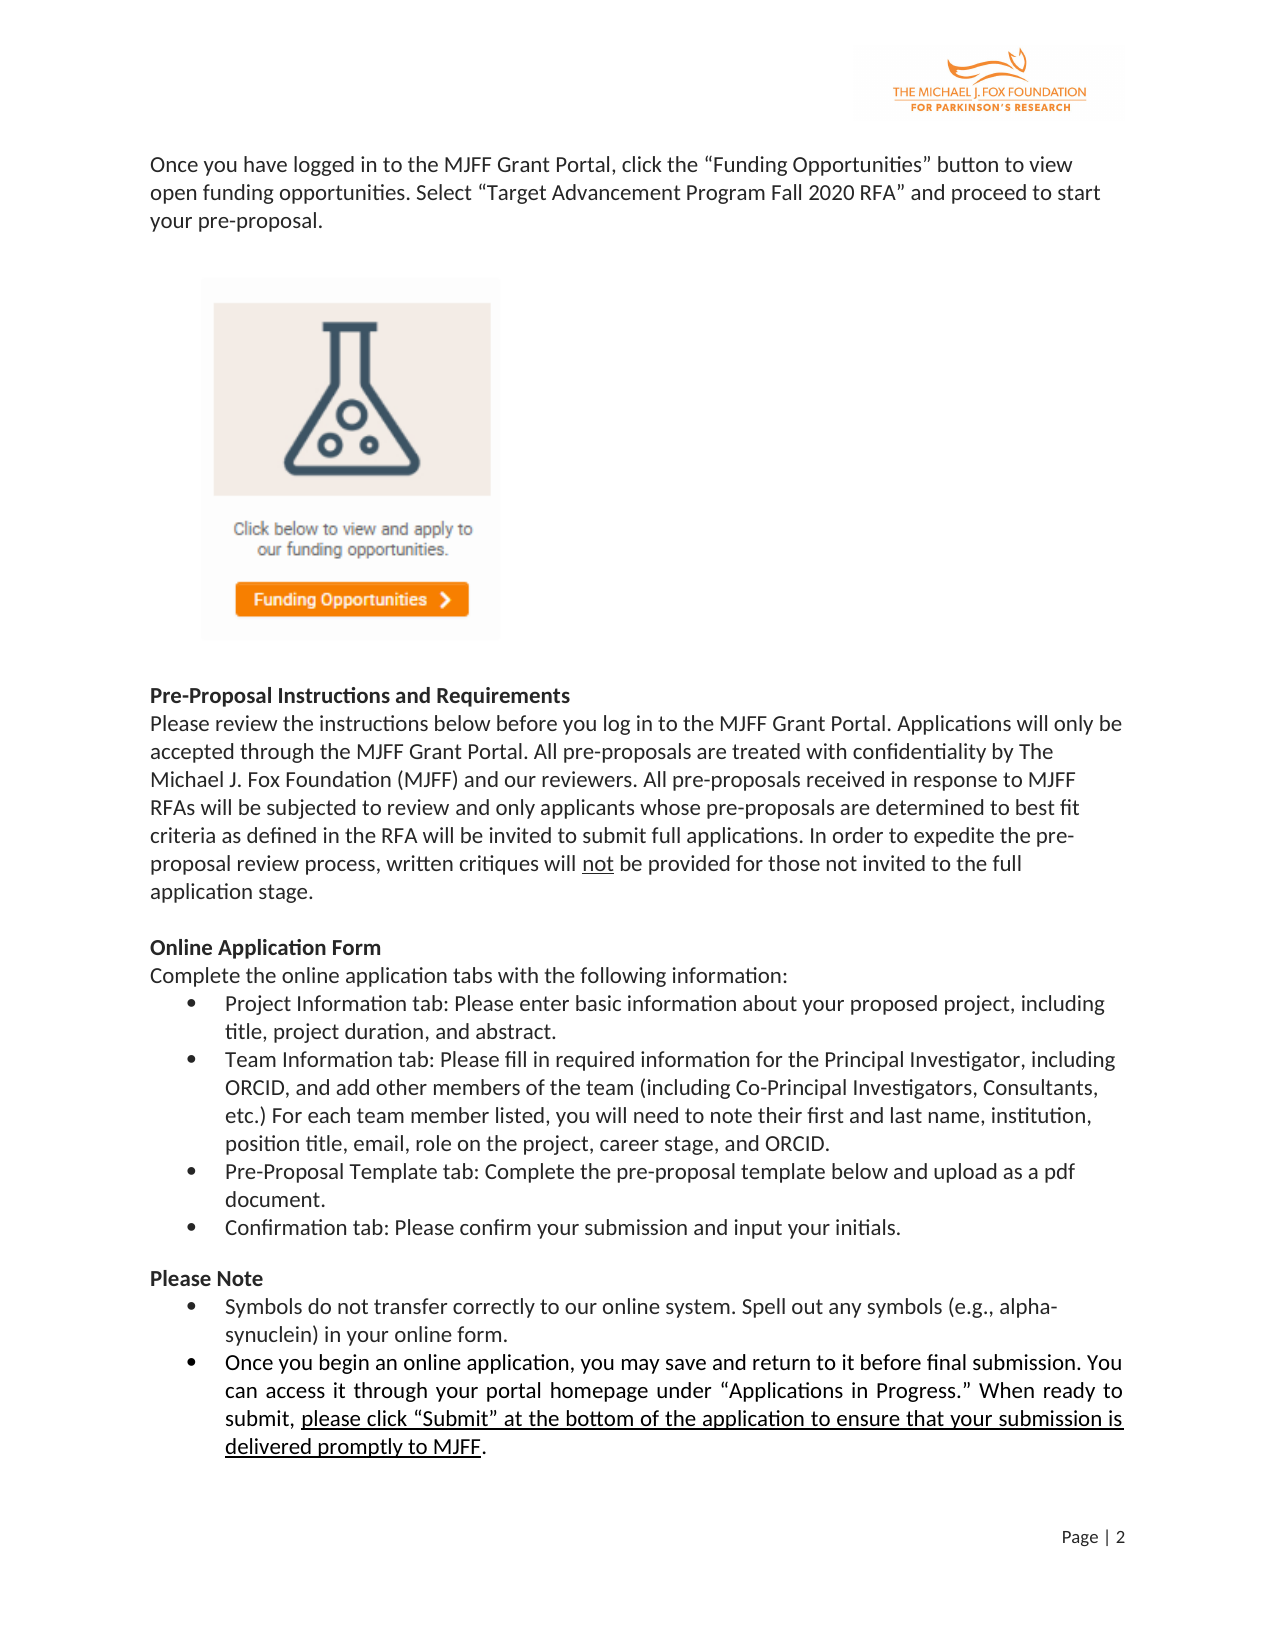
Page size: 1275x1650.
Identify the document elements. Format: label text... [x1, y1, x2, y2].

text Please review the instructions below before you log in to the MJFF Grant Portal. Applications will only be accepted through the MJFF Grant Portal. All pre-proposals are treated with confidentiality by The Michael J. Fox Foundation (MJFF) and our reviewers. All pre-proposals received in response to MJFF RFAs will be subjected to review and only applicants whose pre-proposals are determined to best fit criteria as defined in the RFA will be invited to submit full applications. In order to expedite the pre-proposal review process, written critiques will not be provided for those not invited to the full application stage. [150, 709, 1125, 905]
list Once you begin an online application, you may save and return to it before final submission. You can access it through your portal homepage under “Applications in Progress.” When ready to submit, please click “Submit” at the bottom of the application to ensure that your submission is delivered promptly to MJFF. [187, 1348, 1125, 1460]
list Confirmation tab: Please confirm your submission and input your initials. [187, 1213, 1125, 1241]
list Project Information tab: Please enter basic information about your proposed project, including title, project duration, and abstract. [187, 989, 1125, 1045]
list Team Information tab: Please fill in required information for the Principal Investigator, including ORCID, and add other members of the team (including Co-Principal Investigators, Consultants, etc.) For each team member listed, you will need to note their first and last name, institution, position title, email, role on the project, career stage, and ORCID. [187, 1045, 1125, 1157]
text Pre-Proposal Instructions and Requirements [135, 681, 1125, 709]
text Complete the online application tabs with the following information: [150, 961, 1125, 989]
text Please Note [150, 1264, 1125, 1292]
list Symbols do not transfer correctly to our online system. Spell out any symbols (e.g., alpha-synuclein) in your online form. [187, 1292, 1125, 1348]
picture [150, 262, 577, 681]
list Pre-Proposal Template tab: Complete the pre-proposal template below and upload as a pdf document. [187, 1157, 1125, 1213]
text Online Application Form [150, 933, 1125, 961]
picture [853, 45, 1125, 121]
text Once you have logged in to the MJFF Grant Portal, click the “Funding Opportunities” button to view open funding opportunities. Select “Target Advancement Program Fall 2020 RFA” and proceed to start your pre-proposal. [150, 150, 1125, 234]
